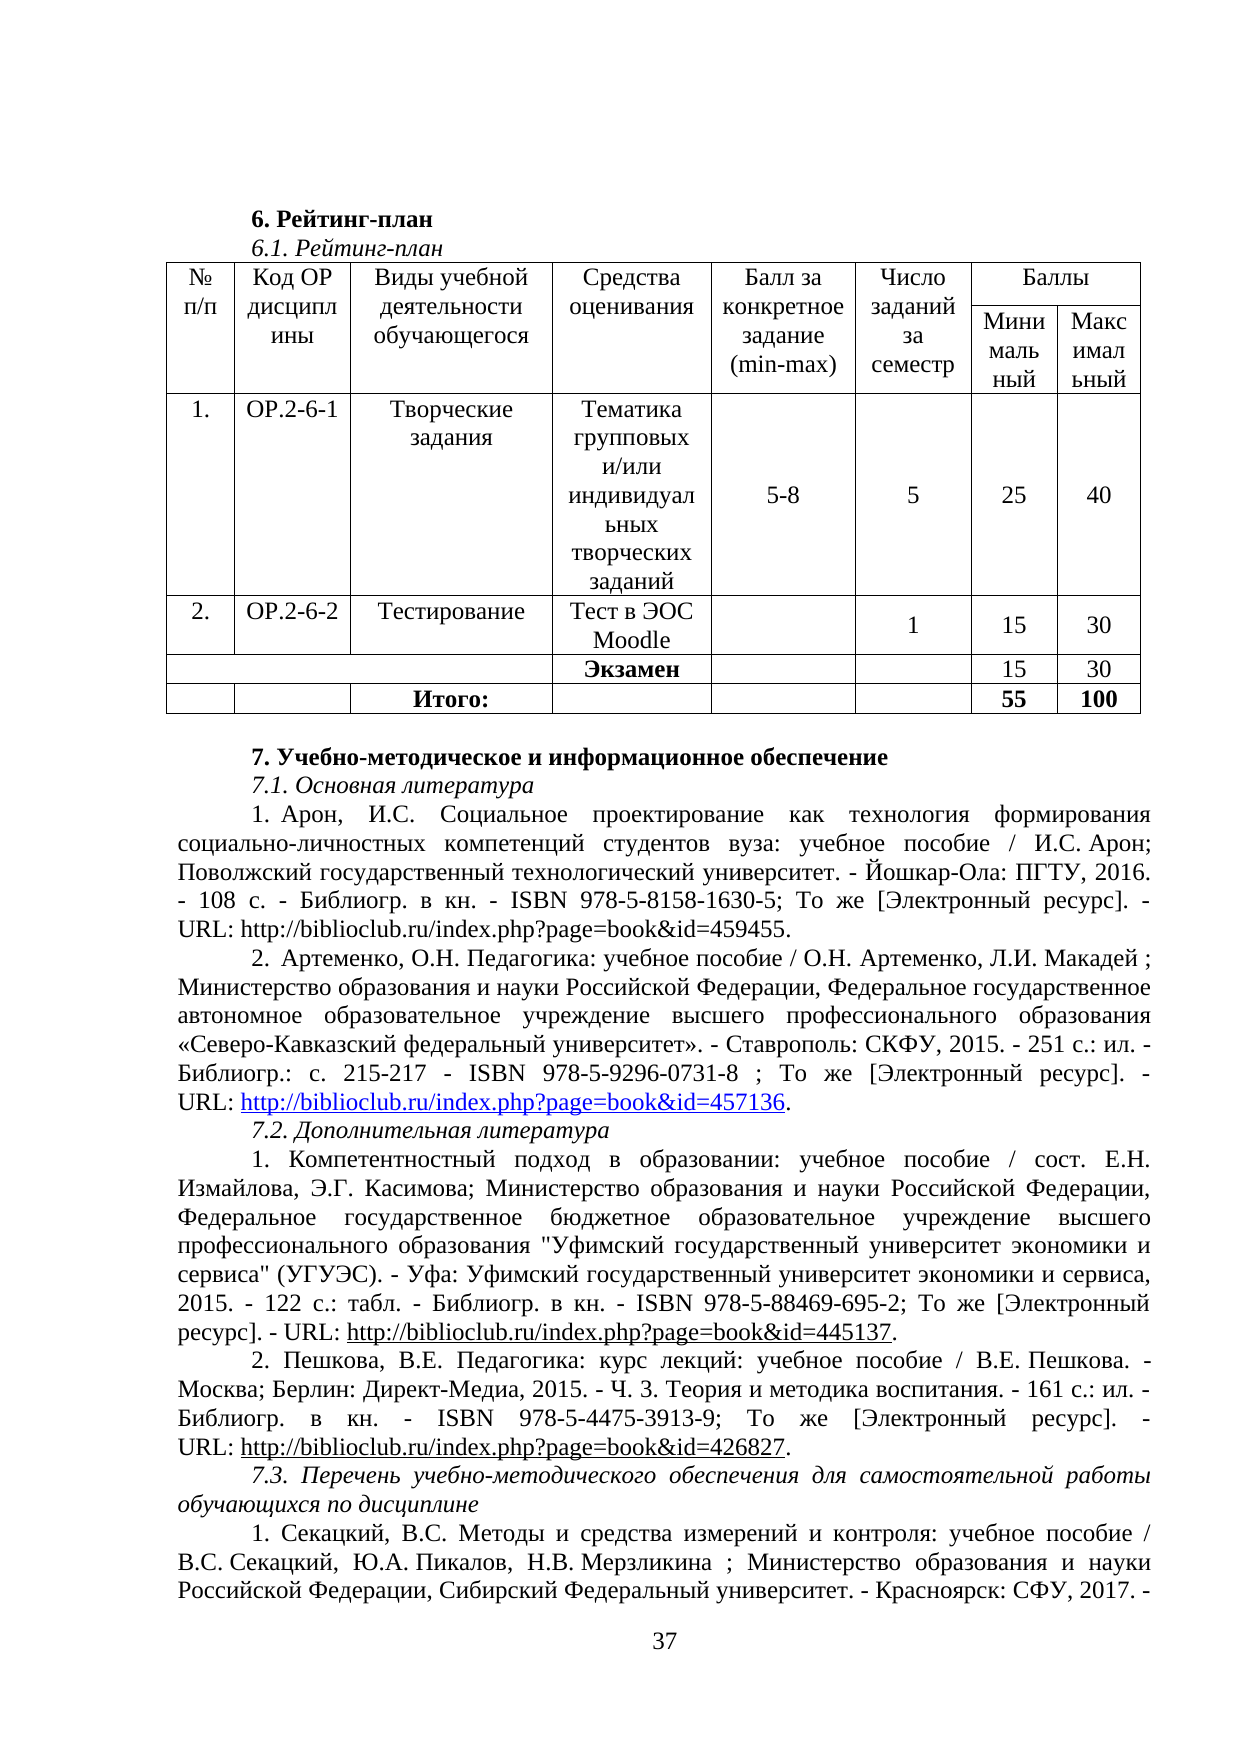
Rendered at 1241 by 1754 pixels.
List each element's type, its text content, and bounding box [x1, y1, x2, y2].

table_cell [712, 596, 855, 653]
table_header Средства оценивания [553, 263, 711, 393]
table_cell 25 [972, 394, 1057, 595]
table_cell [856, 655, 971, 683]
table_cell [712, 655, 855, 683]
text 7.2. Дополнительная литература [177, 1116, 1152, 1144]
table_cell 1. [167, 394, 234, 595]
text 7.3. Перечень учебно-методического обеспечения для самостоятельной работы обучающихся по дисциплине [177, 1461, 1152, 1518]
table_cell Итого: [351, 684, 552, 713]
table_cell 5-8 [712, 394, 855, 595]
table_cell [235, 684, 350, 713]
table_cell 1 [856, 596, 971, 653]
table_cell Экзамен [553, 655, 711, 683]
table_cell 30 [1058, 596, 1140, 653]
table_cell 55 [972, 684, 1057, 713]
text 1. Компетентностный подход в образовании: учебное пособие / сост. Е.Н. Измайлова, Э.Г. Касимова; Министерство образования и науки Российской Федерации, Федеральное государственное бюджетное образовательное учреждение высшего профессионального образования "Уфимский государственный университет экономики и сервиса" (УГУЭС). - Уфа: Уфимский государственный университет экономики и сервиса, 2015. - 122 с.: табл. - Библиогр. в кн. - ISBN 978-5-88469-695-2; То же [Электронный ресурс]. - URL: http://biblioclub.ru/index.php?page=book&id=445137. [177, 1144, 1152, 1346]
table_cell Максимальный [1058, 306, 1140, 393]
table_cell [856, 684, 971, 713]
list Арон, И.С. Социальное проектирование как технология формирования социально-личностных компетенций студентов вуза: учебное пособие / И.С. Арон; Поволжский государственный технологический университет. - Йошкар-Ола: ПГТУ, 2016. - 108 с. - Библиогр. в кн. - ISBN 978-5-8158-1630-5; То же [Электронный ресурс]. - URL: http://biblioclub.ru/index.php?page=book&id=459455. [177, 799, 1152, 943]
table_cell Минимальный [972, 306, 1057, 393]
table_cell 15 [972, 596, 1057, 653]
text 2. Пешкова, В.Е. Педагогика: курс лекций: учебное пособие / В.Е. Пешкова. - Москва; Берлин: Директ-Медиа, 2015. - Ч. 3. Теория и методика воспитания. - 161 с.: ил. - Библиогр. в кн. - ISBN 978-5-4475-3913-9; То же [Электронный ресурс]. - URL: http://biblioclub.ru/index.php?page=book&id=426827. [177, 1346, 1152, 1461]
text 7. Учебно-методическое и информационное обеспечение [177, 742, 1152, 771]
table_cell 30 [1058, 655, 1140, 683]
table_cell [712, 684, 855, 713]
table_cell 2. [167, 596, 234, 653]
table_cell 5 [856, 394, 971, 595]
table_header № п/п [167, 263, 234, 393]
table_cell [167, 684, 234, 713]
table_cell 40 [1058, 394, 1140, 595]
table_cell 100 [1058, 684, 1140, 713]
text 6. Рейтинг-план [177, 204, 1152, 233]
table_header Баллы [972, 263, 1140, 305]
table_cell Тест в ЭОС Moodle [553, 596, 711, 653]
table_cell ОР.2-6-2 [235, 596, 350, 653]
list Артеменко, О.Н. Педагогика: учебное пособие / О.Н. Артеменко, Л.И. Макадей ; Министерство образования и науки Российской Федерации, Федеральное государственное автономное образовательное учреждение высшего профессионального образования «Северо-Кавказский федеральный университет». - Ставрополь: СКФУ, 2015. - 251 с.: ил. - Библиогр.: с. 215-217 - ISBN 978-5-9296-0731-8 ; То же [Электронный ресурс]. - URL: http://biblioclub.ru/index.php?page=book&id=457136. [177, 943, 1152, 1116]
table_cell Творческие задания [351, 394, 552, 595]
table_header Число заданий за семестр [856, 263, 971, 393]
table_header Код ОР дисциплины [235, 263, 350, 393]
table_header Балл за конкретное задание (min-max) [712, 263, 855, 393]
table_cell [167, 655, 552, 683]
table_cell 15 [972, 655, 1057, 683]
text 6.1. Рейтинг-план [177, 233, 1152, 262]
table_cell Тематика групповых и/или индивидуальных творческих заданий [553, 394, 711, 595]
table_cell ОР.2-6-1 [235, 394, 350, 595]
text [177, 1518, 1152, 1604]
table_cell Тестирование [351, 596, 552, 653]
text 7.1. Основная литература [177, 771, 1152, 799]
table_cell [553, 684, 711, 713]
table_header Виды учебной деятельности обучающегося [351, 263, 552, 393]
